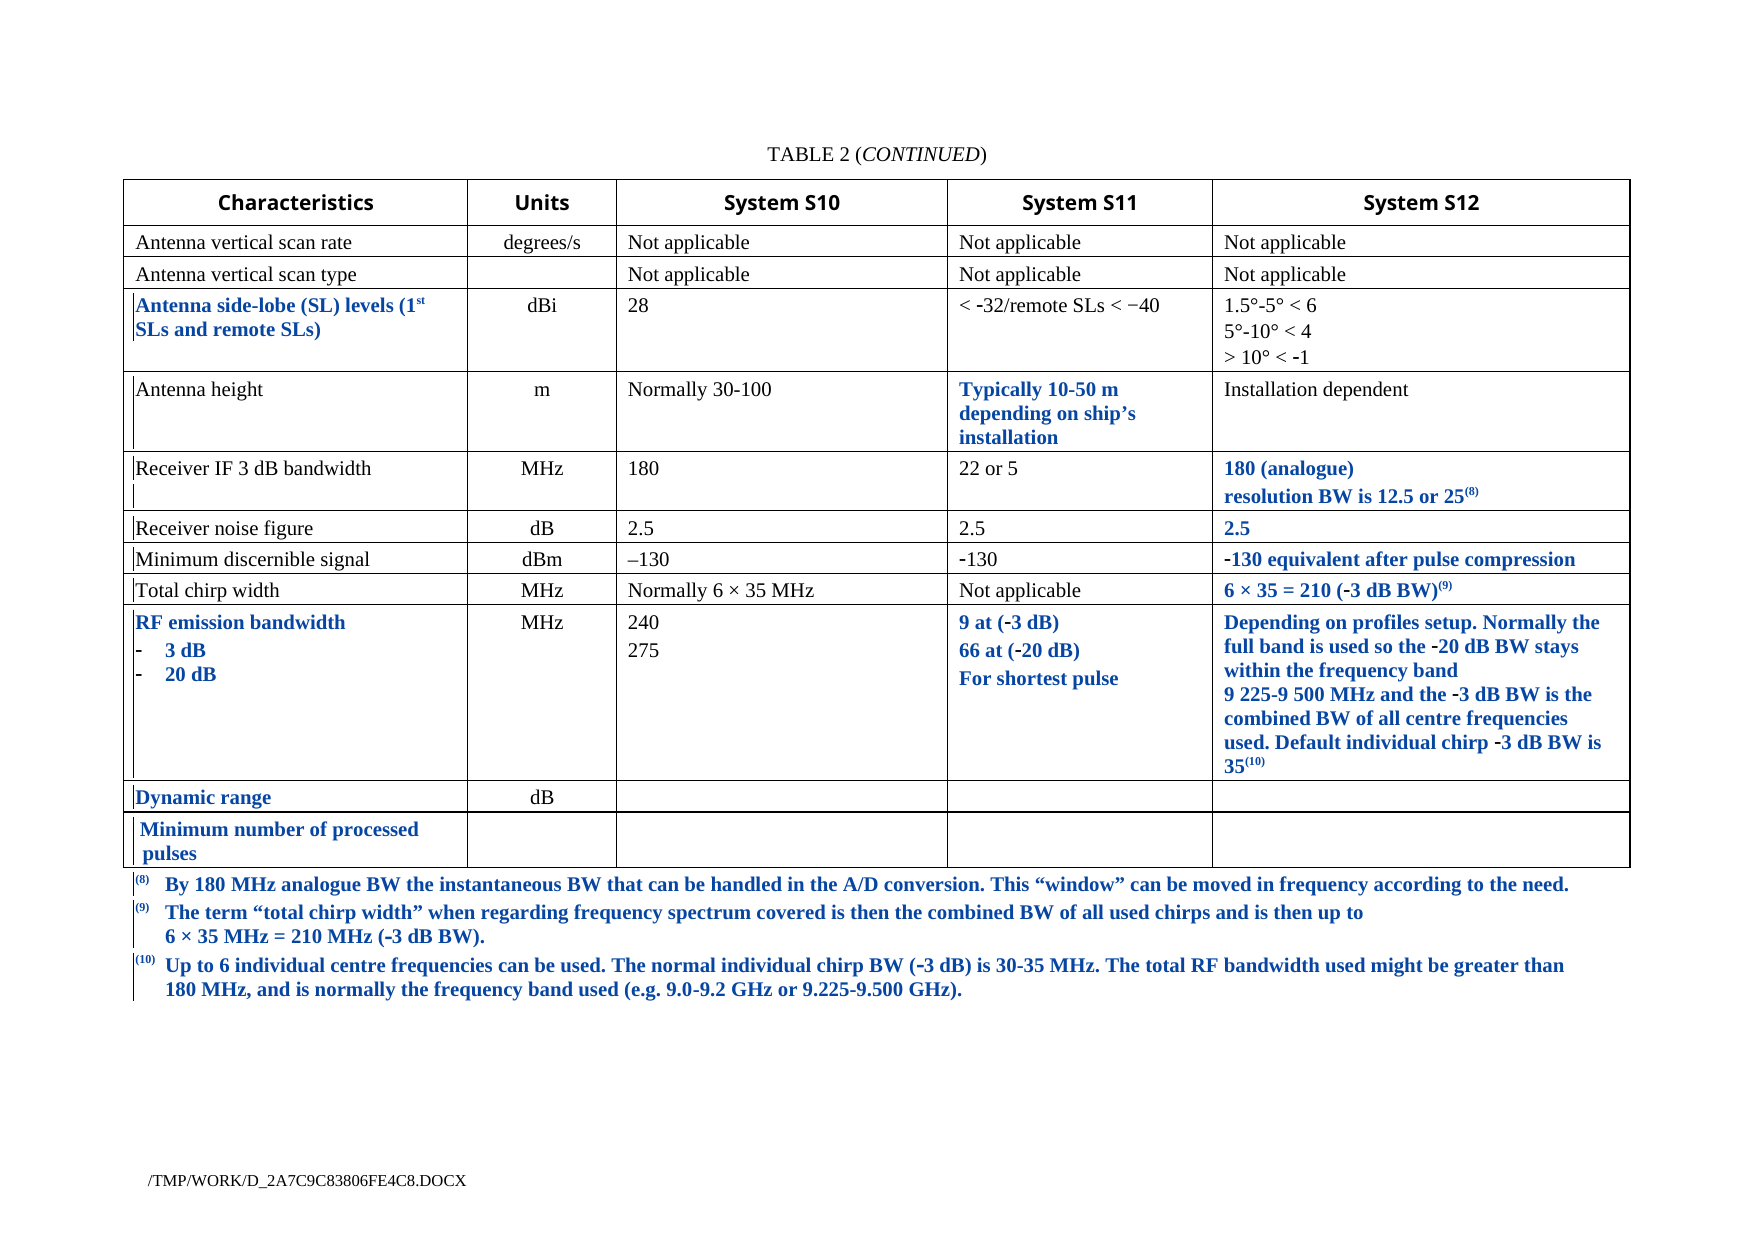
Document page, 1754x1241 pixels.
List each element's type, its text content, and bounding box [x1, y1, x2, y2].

table_cell RF emission bandwidth 3 dB 20 dB [124, 605, 467, 780]
table_cell 130 equivalent after pulse compression [1213, 543, 1629, 573]
table_cell Antenna height [124, 372, 467, 451]
table_cell Not applicable [617, 226, 947, 256]
table_cell MHz [468, 605, 616, 780]
table_cell 28 [617, 289, 947, 371]
table_header Units [468, 180, 616, 225]
table_cell Not applicable [1213, 257, 1629, 288]
table_cell [1213, 813, 1629, 867]
table_cell Depending on profiles setup. Normally the full band is used so the 20 dB BW stays within the frequency band 9 225-9 500 MHz and the 3 dB BW is the combined BW of all centre frequencies used. Default individual chirp 3 dB BW is 35(10) [1213, 605, 1629, 780]
table_cell 22 or 5 [948, 452, 1212, 510]
table_cell [468, 813, 616, 867]
table_cell dBi [468, 289, 616, 371]
table_cell [617, 781, 947, 811]
table_cell 2.5 [1213, 511, 1629, 542]
table_cell Minimum number of processed pulses [124, 813, 467, 867]
table_cell 1.5°-5° < 6 5°-10° < 4 > 10° < 1 [1213, 289, 1629, 371]
table_cell 2.5 [617, 511, 947, 542]
table_cell Minimum discernible signal [124, 543, 467, 573]
table_cell 180 [617, 452, 947, 510]
table_cell dB [468, 781, 616, 811]
table_cell (8) By 180 MHz analogue BW the instantaneous BW that can be handled in the A/D conversion. This “window” can be moved in frequency according to the need. (9) The term “total chirp width” when regarding frequency spectrum covered is then the combined BW of all used chirps and is then up to 6 × 35 MHz = 210 MHz (3 dB BW). (10) Up to 6 individual centre frequencies can be used. The normal individual chirp BW (3 dB) is 30-35 MHz. The total RF bandwidth used might be greater than 180 MHz, and is normally the frequency band used (e.g. 9.0-9.2 GHz or 9.225-9.500 GHz). [124, 868, 1630, 1005]
table_cell Receiver IF 3 dB bandwidth [124, 452, 467, 510]
table_cell Antenna vertical scan rate [124, 226, 467, 256]
table_header Characteristics [124, 180, 467, 225]
table_cell m [468, 372, 616, 451]
table_cell 130 [948, 543, 1212, 573]
table_cell 9 at (3 dB) 66 at (20 dB) For shortest pulse [948, 605, 1212, 780]
table_cell Normally 6 × 35 MHz [617, 574, 947, 604]
table_cell 2.5 [948, 511, 1212, 542]
table_cell MHz [468, 452, 616, 510]
table_cell [948, 781, 1212, 811]
table_cell [617, 813, 947, 867]
table_cell Not applicable [617, 257, 947, 288]
table_cell Not applicable [948, 257, 1212, 288]
table_cell Typically 10-50 m depending on ship’s installation [948, 372, 1212, 451]
table_cell Not applicable [1213, 226, 1629, 256]
text TABLE 2 (continued) [148, 118, 1606, 166]
table_cell 180 (analogue) resolution BW is 12.5 or 25(8) [1213, 452, 1629, 510]
table_cell Total chirp width [124, 574, 467, 604]
table_cell Installation dependent [1213, 372, 1629, 451]
table_cell degrees/s [468, 226, 616, 256]
table_cell < 32/remote SLs < −40 [948, 289, 1212, 371]
table_cell Receiver noise figure [124, 511, 467, 542]
table_cell MHz [468, 574, 616, 604]
table_cell Normally 30-100 [617, 372, 947, 451]
table_cell –130 [617, 543, 947, 573]
table_header System S11 [948, 180, 1212, 225]
table_cell Not applicable [948, 574, 1212, 604]
table_cell Antenna side-lobe (SL) levels (1st SLs and remote SLs) [124, 289, 467, 371]
table_header System S10 [617, 180, 947, 225]
table_cell Dynamic range [124, 781, 467, 811]
table_cell [1213, 781, 1629, 811]
table_cell dBm [468, 543, 616, 573]
table_cell Not applicable [948, 226, 1212, 256]
table_cell 6 × 35 = 210 (3 dB BW)(9) [1213, 574, 1629, 604]
table_cell 240 275 [617, 605, 947, 780]
table_cell dB [468, 511, 616, 542]
table_header System S12 [1213, 180, 1629, 225]
table_cell [468, 257, 616, 288]
table_cell Antenna vertical scan type [124, 257, 467, 288]
table_cell [948, 813, 1212, 867]
